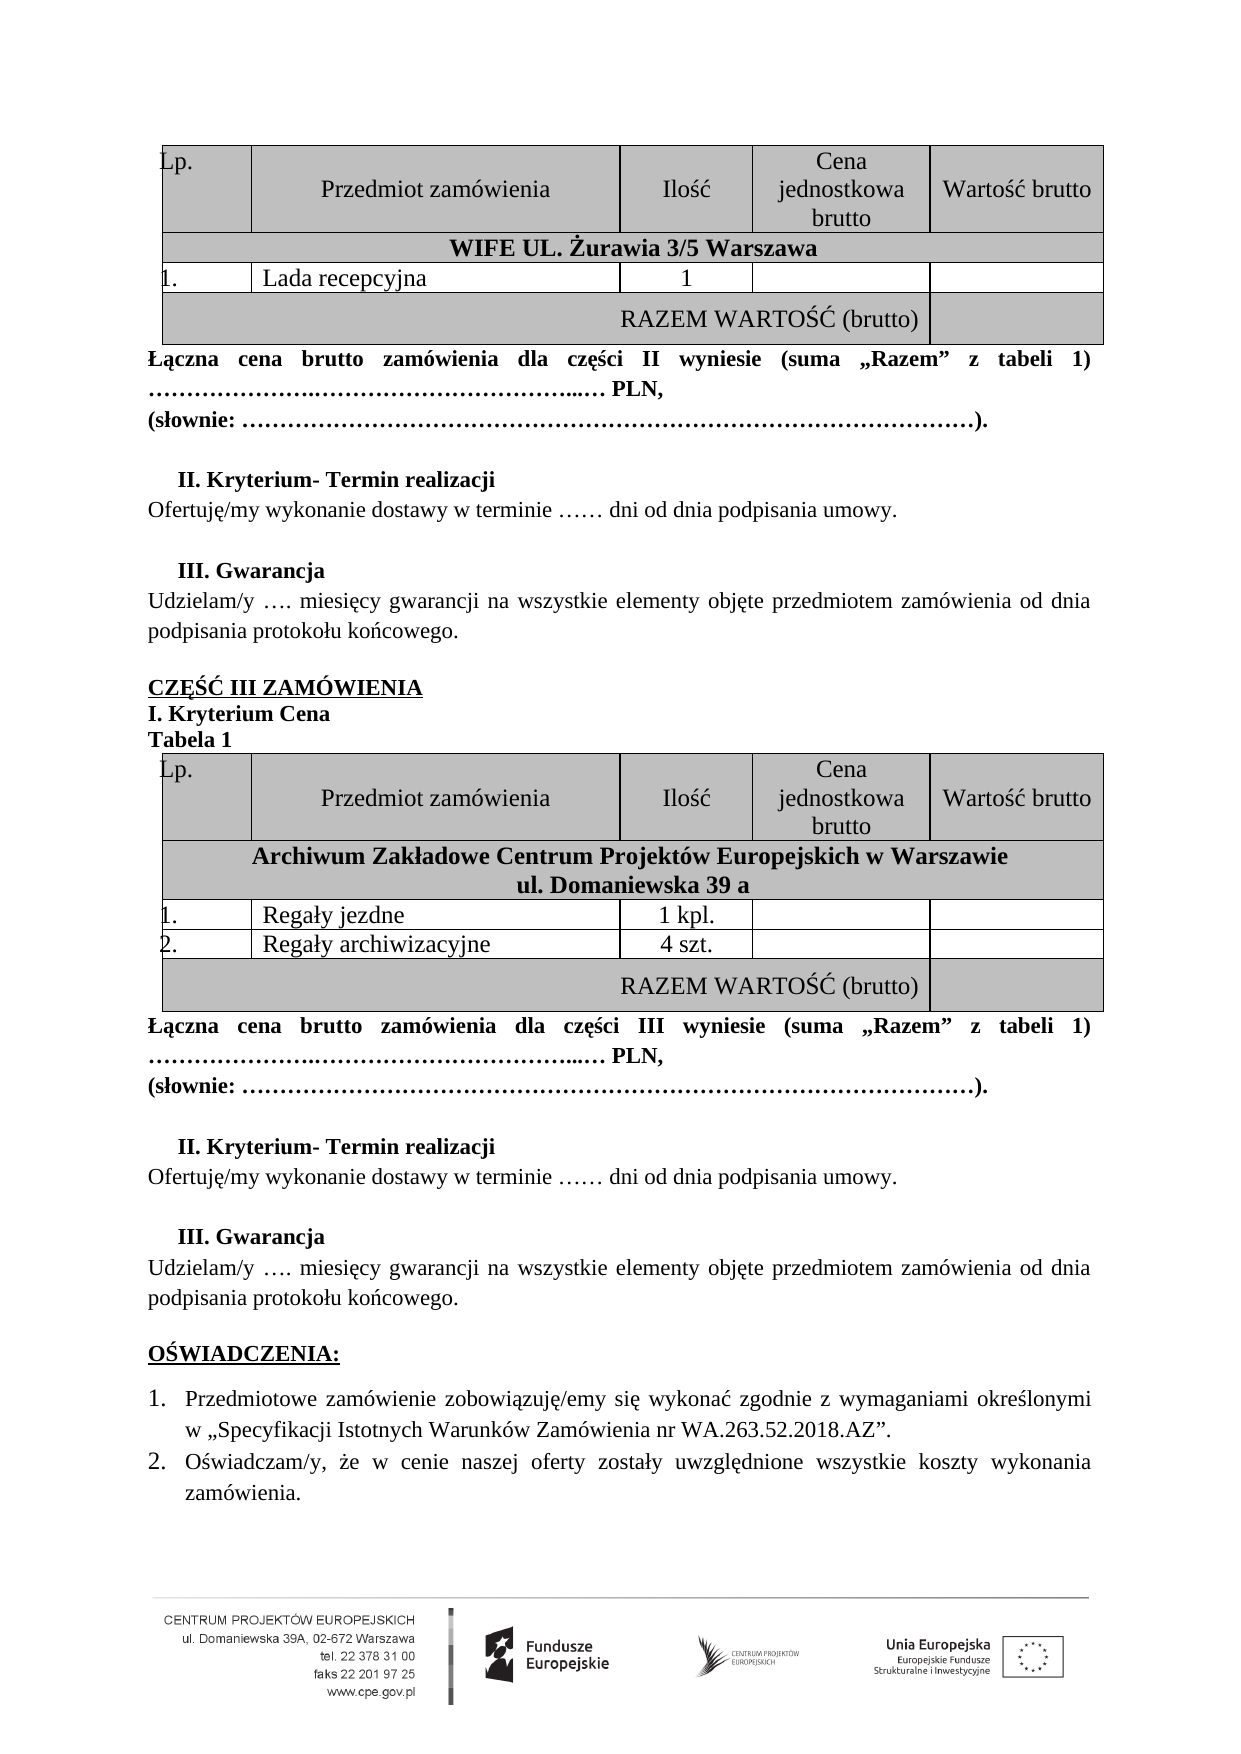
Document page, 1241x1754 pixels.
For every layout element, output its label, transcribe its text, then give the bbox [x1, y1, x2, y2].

table_cell WIFE UL. Żurawia 3/5 Warszawa [163, 233, 1103, 262]
text Udzielam/y …. miesięcy gwarancji na wszystkie elementy objęte przedmiotem zamówienia od dnia podpisania protokołu końcowego. [148, 587, 1093, 643]
list Oświadczam/y, że w cenie naszej oferty zostały uwzględnione wszystkie koszty wykonania zamówienia. [148, 1446, 1093, 1505]
text (słownie: ……………………………………………………………………………………). [148, 406, 1093, 432]
text Ofertuję/my wykonanie dostawy w terminie …… dni od dnia podpisania umowy. [148, 496, 1093, 523]
table_cell RAZEM WARTOŚĆ (brutto) [163, 293, 929, 344]
table_header Lp. [163, 754, 251, 840]
text I. Kryterium Cena [148, 700, 1093, 726]
text Udzielam/y …. miesięcy gwarancji na wszystkie elementy objęte przedmiotem zamówienia od dnia podpisania protokołu końcowego. [148, 1254, 1093, 1310]
text Łączna cena brutto zamówienia dla części III wyniesie (suma „Razem” z tabeli 1) ………………….……………………………...… PLN, [148, 1012, 1093, 1068]
table_cell [931, 930, 1103, 958]
table_header Lp. [163, 146, 251, 232]
table_header Wartość brutto [931, 146, 1103, 232]
picture [147, 1592, 1094, 1710]
text III. Gwarancja [177, 557, 1093, 583]
list Przedmiotowe zamówienie zobowiązuję/emy się wykonać zgodnie z wymaganiami określonymi w „Specyfikacji Istotnych Warunków Zamówienia nr WA.263.52.2018.AZ”. [148, 1383, 1093, 1442]
table_cell [753, 900, 929, 928]
table_header Cena jednostkowa brutto [753, 754, 929, 840]
table_cell [931, 959, 1103, 1011]
table_cell [931, 900, 1103, 928]
table_cell [931, 263, 1103, 292]
table_cell 1 kpl. [621, 900, 752, 928]
table_cell RAZEM WARTOŚĆ (brutto) [163, 959, 929, 1011]
table_header Ilość [621, 146, 752, 232]
table_header Ilość [621, 754, 752, 840]
text Ofertuję/my wykonanie dostawy w terminie …… dni od dnia podpisania umowy. [148, 1163, 1093, 1189]
table_cell 1 [621, 263, 752, 292]
table_cell 1. [163, 900, 251, 928]
text Tabela 1 [148, 726, 1093, 753]
table_header Przedmiot zamówienia [252, 754, 619, 840]
table_cell Regały archiwizacyjne [252, 930, 619, 958]
text Łączna cena brutto zamówienia dla części II wyniesie (suma „Razem” z tabeli 1) ………………….……………………………...… PLN, [148, 345, 1093, 402]
text CZĘŚĆ III ZAMÓWIENIA [148, 674, 1093, 700]
table_cell [753, 930, 929, 958]
table_cell 1. [163, 263, 251, 292]
table_cell Archiwum Zakładowe Centrum Projektów Europejskich w Warszawie ul. Domaniewska 39 a [163, 841, 1103, 899]
text OŚWIADCZENIA: [148, 1340, 1093, 1367]
text (słownie: ……………………………………………………………………………………). [148, 1072, 1093, 1099]
table_cell [931, 293, 1103, 344]
table_header Cena jednostkowa brutto [753, 146, 929, 232]
table_cell [753, 263, 929, 292]
text II. Kryterium- Termin realizacji [177, 466, 1093, 492]
table_header Wartość brutto [931, 754, 1103, 840]
table_cell 4 szt. [621, 930, 752, 958]
text III. Gwarancja [177, 1223, 1093, 1250]
table_cell 2. [163, 930, 251, 958]
table_header Przedmiot zamówienia [252, 146, 619, 232]
table_cell Lada recepcyjna [252, 263, 619, 292]
table_cell Regały jezdne [252, 900, 619, 928]
text II. Kryterium- Termin realizacji [177, 1133, 1093, 1159]
